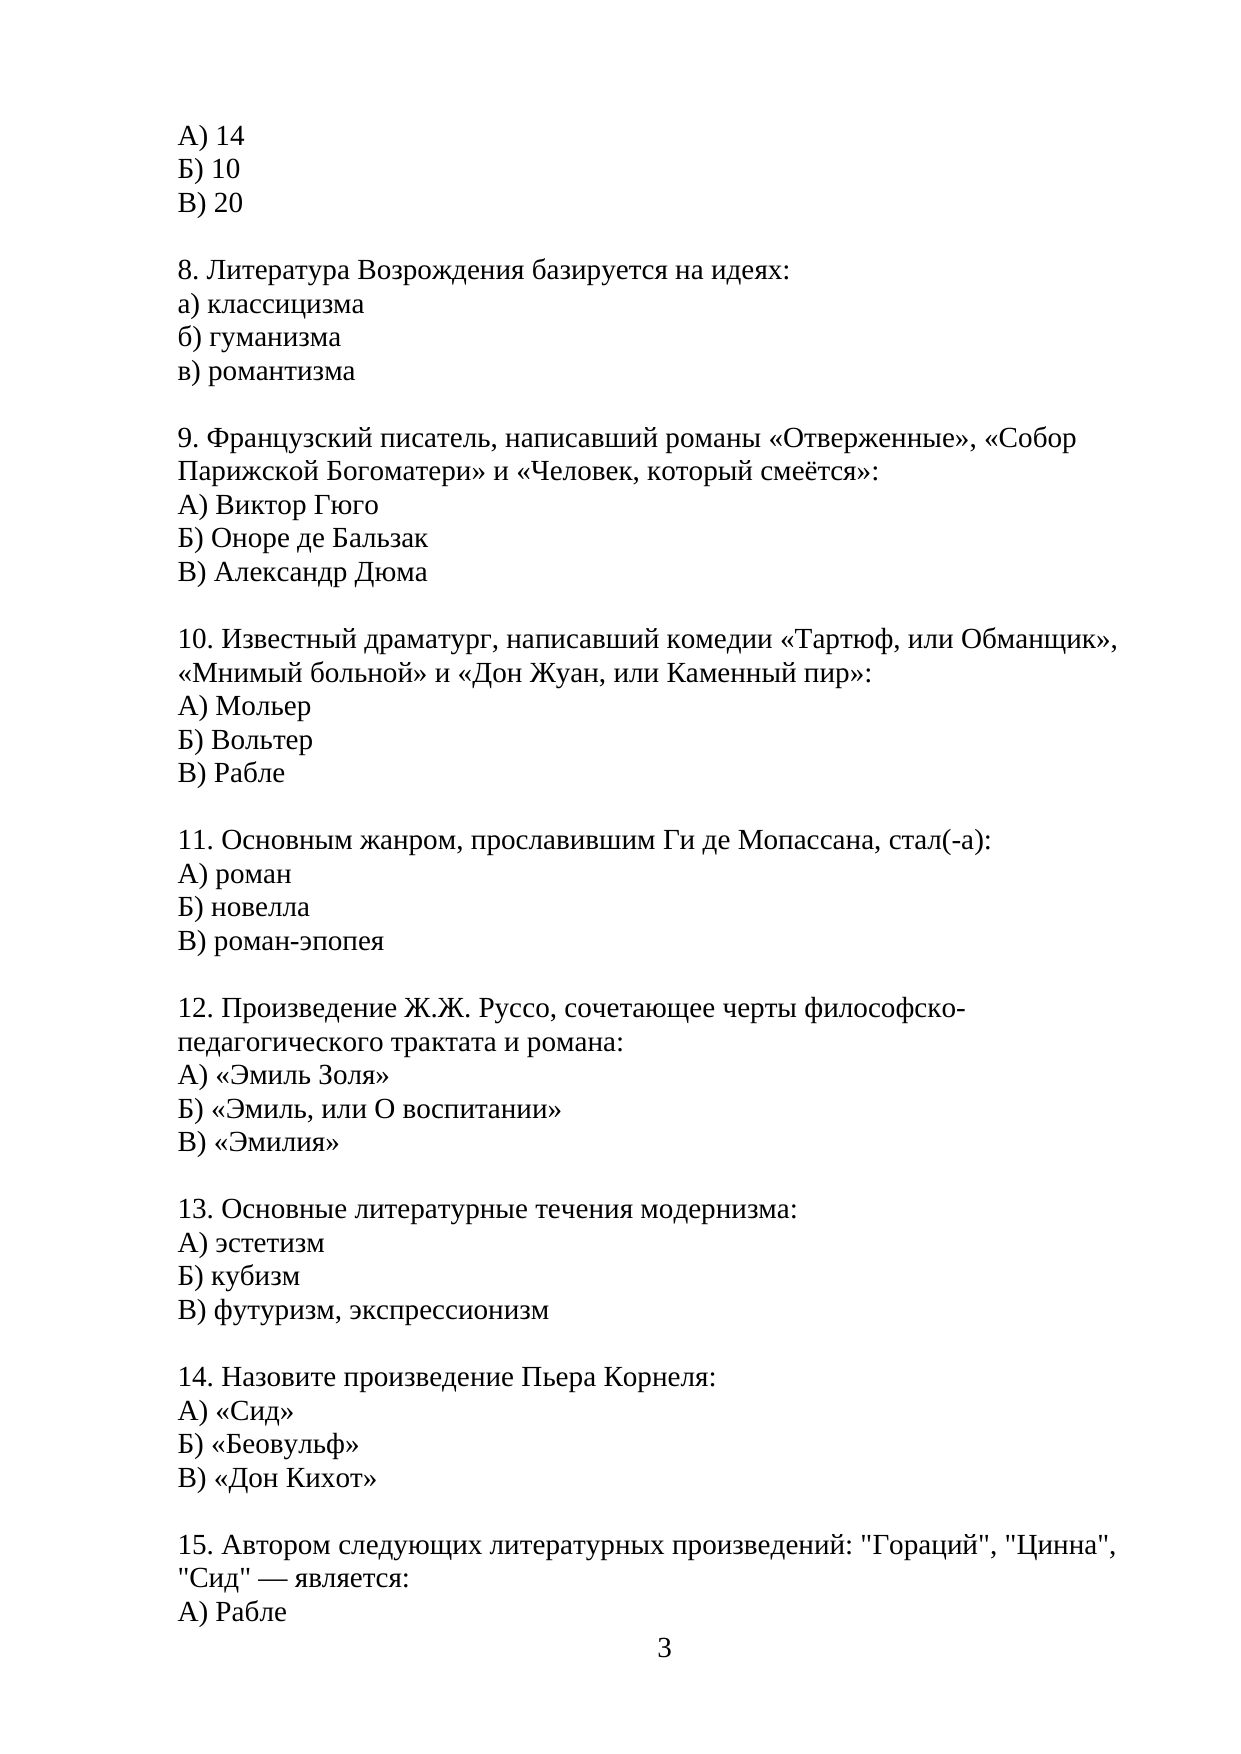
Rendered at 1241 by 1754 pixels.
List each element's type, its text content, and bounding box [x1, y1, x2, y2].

text 12. Произведение Ж.Ж. Руссо, сочетающее черты философско-педагогического трактата и романа: [177, 990, 1152, 1057]
text Б) новелла [177, 889, 1152, 923]
text Б) «Эмиль, или О воспитании» [177, 1091, 1152, 1124]
text В) «Эмилия» [177, 1124, 1152, 1158]
text Б) «Беовульф» [177, 1426, 1152, 1460]
text 14. Назовите произведение Пьера Корнеля: [177, 1359, 1152, 1393]
text А) Виктор Гюго [177, 487, 1152, 521]
text А) Рабле [177, 1594, 1152, 1627]
text Б) 10 [177, 152, 1152, 185]
text В) 20 [177, 185, 1152, 219]
text А) эстетизм [177, 1225, 1152, 1258]
text А) роман [177, 856, 1152, 889]
text в) романтизма [177, 353, 1152, 386]
text 8. Литература Возрождения базируется на идеях: [177, 252, 1152, 286]
text А) «Сид» [177, 1393, 1152, 1426]
text а) классицизма [177, 286, 1152, 319]
text б) гуманизма [177, 319, 1152, 353]
text 9. Французский писатель, написавший романы «Отверженные», «Собор Парижской Богоматери» и «Человек, который смеётся»: [177, 420, 1152, 487]
text В) Александр Дюма [177, 554, 1152, 588]
text В) Рабле [177, 755, 1152, 789]
text А) Мольер [177, 688, 1152, 722]
text Б) Оноре де Бальзак [177, 521, 1152, 554]
text В) роман-эпопея [177, 923, 1152, 957]
text А) 14 [177, 118, 1152, 152]
text Б) Вольтер [177, 722, 1152, 755]
text В) футуризм, экспрессионизм [177, 1292, 1152, 1326]
text 10. Известный драматург, написавший комедии «Тартюф, или Обманщик», «Мнимый больной» и «Дон Жуан, или Каменный пир»: [177, 621, 1152, 688]
text 15. Автором следующих литературных произведений: "Гораций", "Цинна", "Сид" — является: [177, 1527, 1152, 1594]
text А) «Эмиль Золя» [177, 1057, 1152, 1091]
text В) «Дон Кихот» [177, 1460, 1152, 1493]
text Б) кубизм [177, 1258, 1152, 1292]
text 13. Основные литературные течения модернизма: [177, 1191, 1152, 1225]
text 11. Основным жанром, прославившим Ги де Мопассана, стал(-а): [177, 822, 1152, 856]
